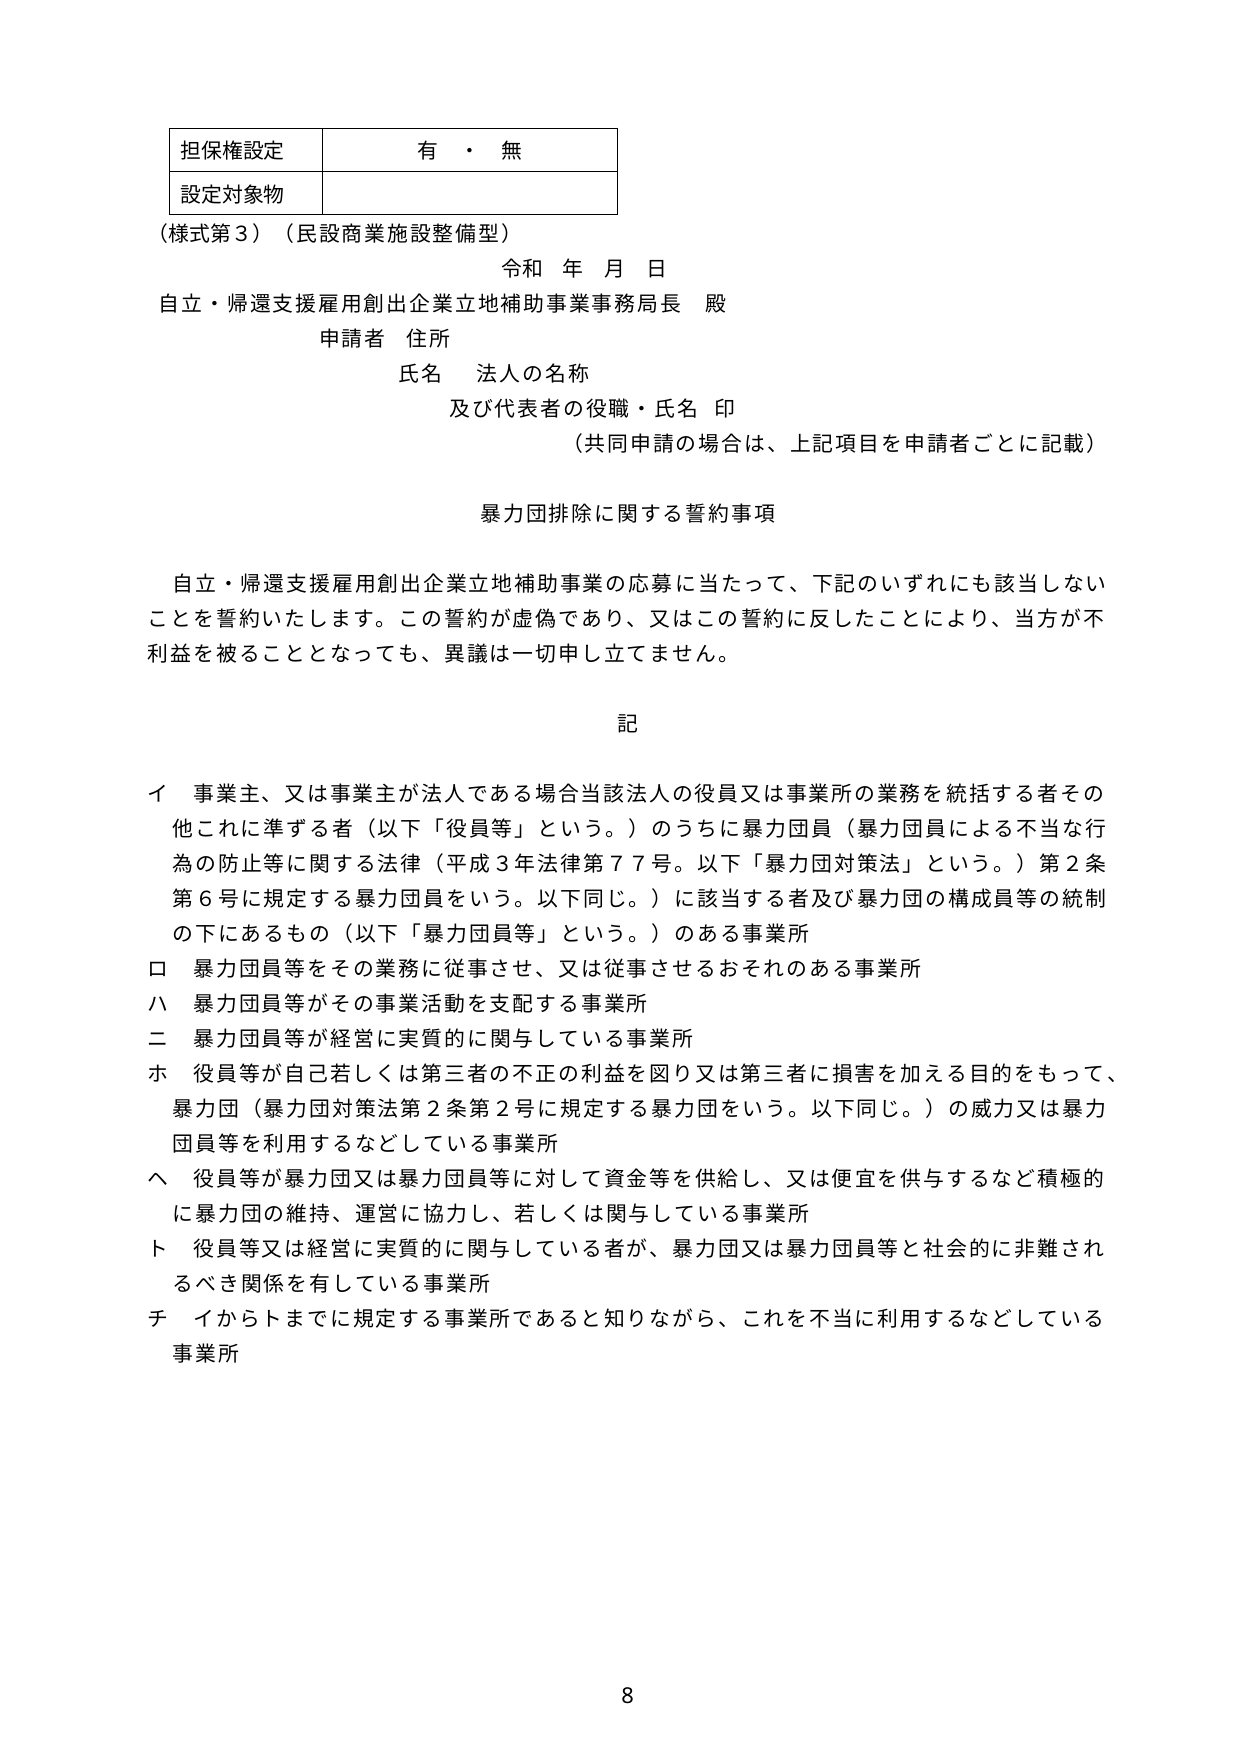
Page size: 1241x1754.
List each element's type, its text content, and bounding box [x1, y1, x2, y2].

text イ 事業主、又は事業主が法人である場合当該法人の役員又は事業所の業務を統括する者その他これに準ずる者（以下「役員等」という。）のうちに暴力団員（暴力団員による不当な行為の防止等に関する法律（平成３年法律第７７号。以下「暴力団対策法」という。）第２条第６号に規定する暴力団員をいう。以下同じ。）に該当する者及び暴力団の構成員等の統制の下にあるもの（以下「暴力団員等」という。）のある事業所 [148, 775, 1107, 950]
text チ イからトまでに規定する事業所であると知りながら、これを不当に利用するなどしている事業所 [148, 1300, 1107, 1370]
text 及び代表者の役職・氏名 印 [148, 390, 1107, 425]
text ニ 暴力団員等が経営に実質的に関与している事業所 [148, 1020, 1107, 1055]
text 記 [148, 705, 1107, 740]
text ロ 暴力団員等をその業務に従事させ、又は従事させるおそれのある事業所 [148, 950, 1107, 985]
table_cell [323, 172, 617, 214]
text 氏名 法人の名称 [148, 355, 1107, 390]
text ホ 役員等が自己若しくは第三者の不正の利益を図り又は第三者に損害を加える目的をもって、暴力団（暴力団対策法第２条第２号に規定する暴力団をいう。以下同じ。）の威力又は暴力団員等を利用するなどしている事業所 [148, 1055, 1107, 1160]
text 令和 年 月 日 [148, 250, 1107, 285]
text 自立・帰還支援雇用創出企業立地補助事業事務局長 殿 [148, 285, 1107, 320]
text （様式第３）（民設商業施設整備型） [148, 215, 1107, 250]
text 自立・帰還支援雇用創出企業立地補助事業の応募に当たって、下記のいずれにも該当しないことを誓約いたします。この誓約が虚偽であり、又はこの誓約に反したことにより、当方が不利益を被ることとなっても、異議は一切申し立てません。 [148, 565, 1107, 670]
text 申請者 住所 [148, 320, 1107, 355]
text （共同申請の場合は、上記項目を申請者ごとに記載） [148, 425, 1107, 460]
table_header 担保権設定 [170, 129, 322, 171]
text 暴力団排除に関する誓約事項 [148, 495, 1107, 530]
text ヘ 役員等が暴力団又は暴力団員等に対して資金等を供給し、又は便宜を供与するなど積極的に暴力団の維持、運営に協力し、若しくは関与している事業所 [148, 1160, 1107, 1230]
table_header 有 ・ 無 [323, 129, 617, 171]
text ト 役員等又は経営に実質的に関与している者が、暴力団又は暴力団員等と社会的に非難されるべき関係を有している事業所 [148, 1230, 1107, 1300]
table_cell 設定対象物 [170, 172, 322, 214]
text ハ 暴力団員等がその事業活動を支配する事業所 [148, 985, 1107, 1020]
